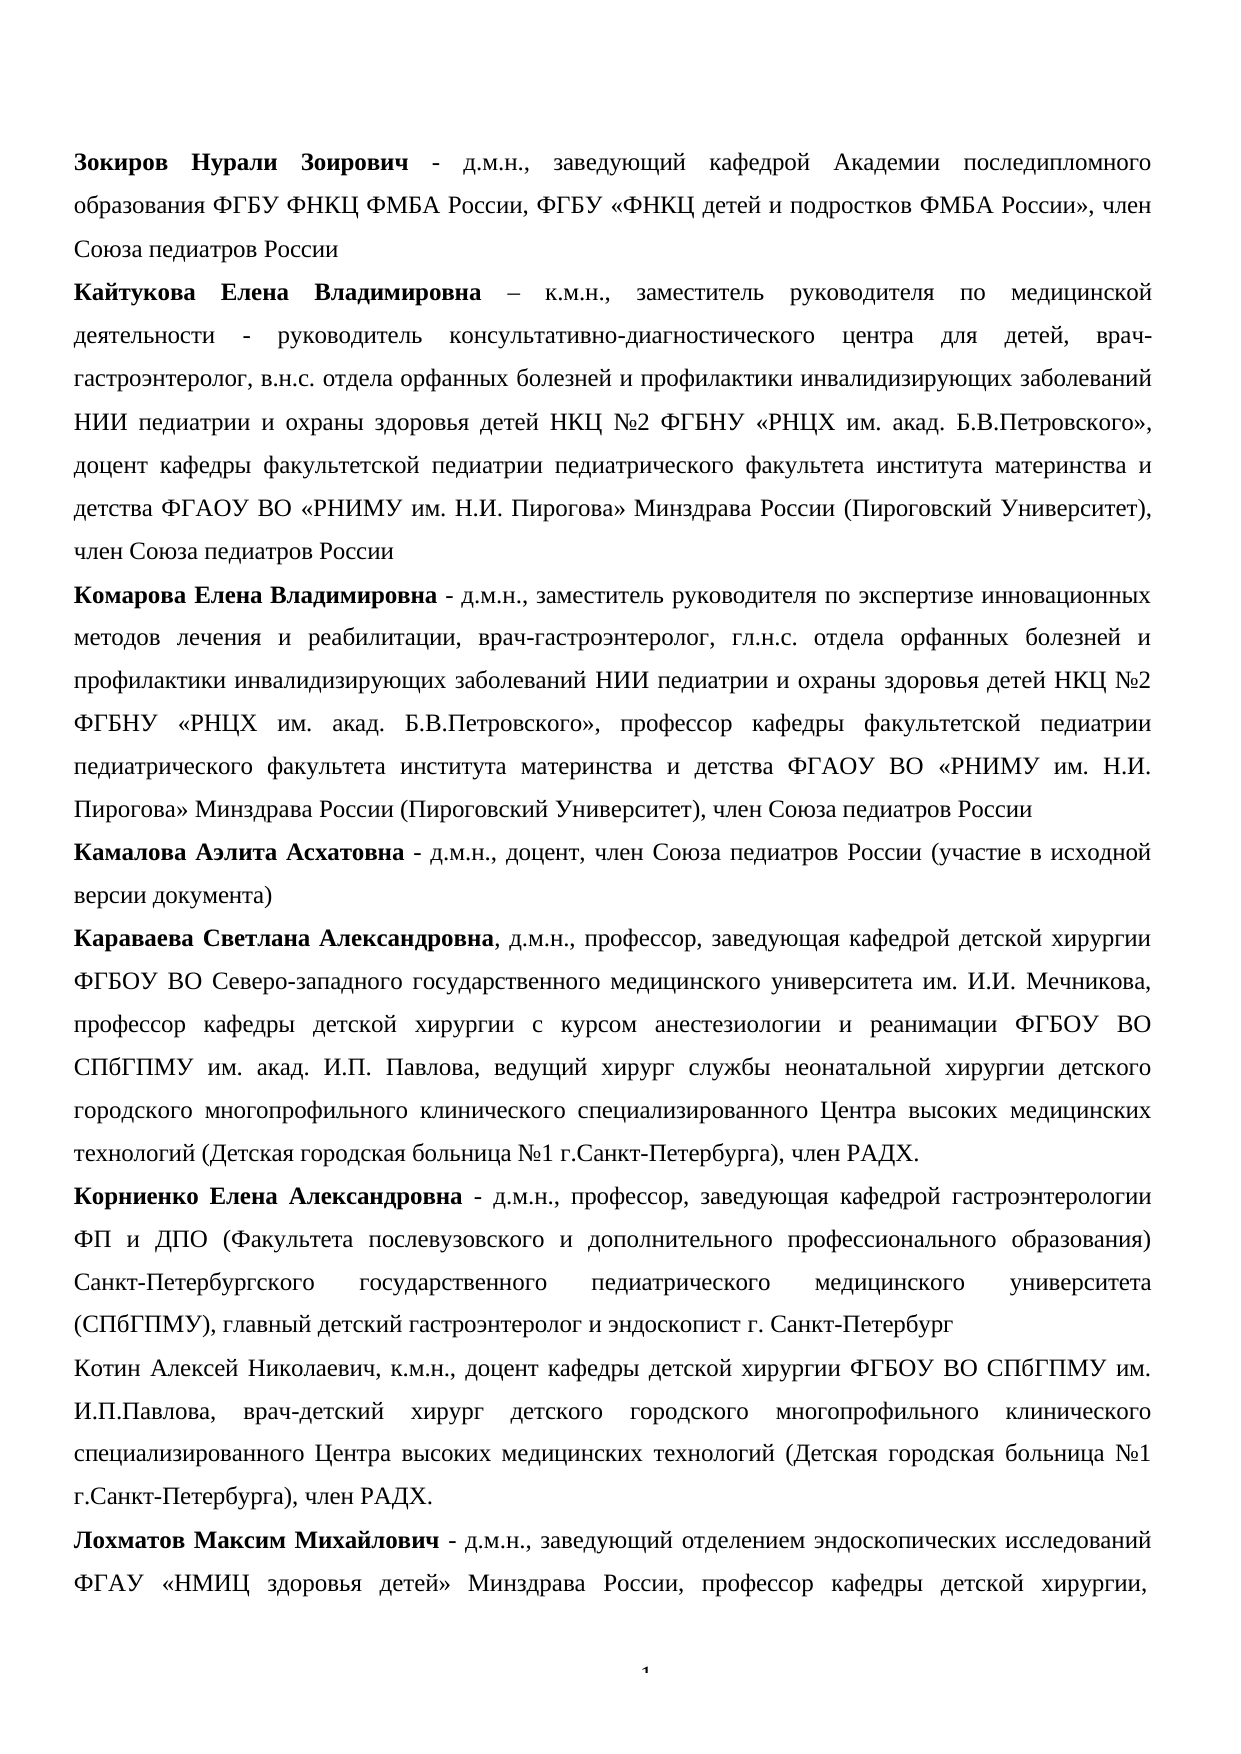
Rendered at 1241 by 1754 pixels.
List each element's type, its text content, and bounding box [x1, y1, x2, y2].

text Зокиров Нурали Зоирович - д.м.н., заведующий кафедрой Академии последипломного образования ФГБУ ФНКЦ ФМБА России, ФГБУ «ФНКЦ детей и подростков ФМБА России», член Союза педиатров России [74, 147, 1152, 262]
text Кайтукова Елена Владимировна – к.м.н., заместитель руководителя по медицинской деятельности - руководитель консультативно-диагностического центра для детей, врач- гастроэнтеролог, в.н.с. отдела орфанных болезней и профилактики инвалидизирующих заболеваний НИИ педиатрии и охраны здоровья детей НКЦ №2 ФГБНУ «РНЦХ им. акад. Б.В.Петровского», доцент кафедры факультетской педиатрии педиатрического факультета института материнства и детства ФГАОУ ВО «РНИМУ им. Н.И. Пирогова» Минздрава России (Пироговский Университет), член Союза педиатров России [74, 277, 1152, 565]
text Котин Алексей Николаевич, к.м.н., доцент кафедры детской хирургии ФГБОУ ВО СПбГПМУ им. И.П.Павлова, врач-детский хирург детского городского многопрофильного клинического специализированного Центра высоких медицинских технологий (Детская городская больница №1 г.Санкт-Петербурга), член РАДХ. [74, 1353, 1152, 1510]
text Комарова Елена Владимировна - д.м.н., заместитель руководителя по экспертизе инновационных методов лечения и реабилитации, врач-гастроэнтеролог, гл.н.с. отдела орфанных болезней и профилактики инвалидизирующих заболеваний НИИ педиатрии и охраны здоровья детей НКЦ №2 ФГБНУ «РНЦХ им. акад. Б.В.Петровского», профессор кафедры факультетской педиатрии педиатрического факультета института материнства и детства ФГАОУ ВО «РНИМУ им. Н.И. Пирогова» Минздрава России (Пироговский Университет), член Союза педиатров России [74, 580, 1152, 822]
text Камалова Аэлита Асхатовна - д.м.н., доцент, член Союза педиатров России (участие в исходной версии документа) [74, 837, 1151, 909]
text Лохматов Максим Михайлович - д.м.н., заведующий отделением эндоскопических исследований ФГАУ «НМИЦ здоровья детей» Минздрава России, профессор кафедры детской хирургии, [74, 1525, 1151, 1596]
text Караваева Светлана Александровна, д.м.н., профессор, заведующая кафедрой детской хирургии ФГБОУ ВО Северо-западного государственного медицинского университета им. И.И. Мечникова, профессор кафедры детской хирургии с курсом анестезиологии и реанимации ФГБОУ ВО СПбГПМУ им. акад. И.П. Павлова, ведущий хирург службы неонатальной хирургии детского городского многопрофильного клинического специализированного Центра высоких медицинских технологий (Детская городская больница №1 г.Санкт-Петербурга), член РАДХ. [74, 923, 1151, 1166]
text Корниенко Елена Александровна - д.м.н., профессор, заведующая кафедрой гастроэнтерологии ФП и ДПО (Факультета послевузовского и дополнительного профессионального образования) Санкт-Петербургского государственного педиатрического медицинского университета (СПбГПМУ), главный детский гастроэнтеролог и эндоскопист г. Санкт-Петербург [74, 1181, 1152, 1338]
